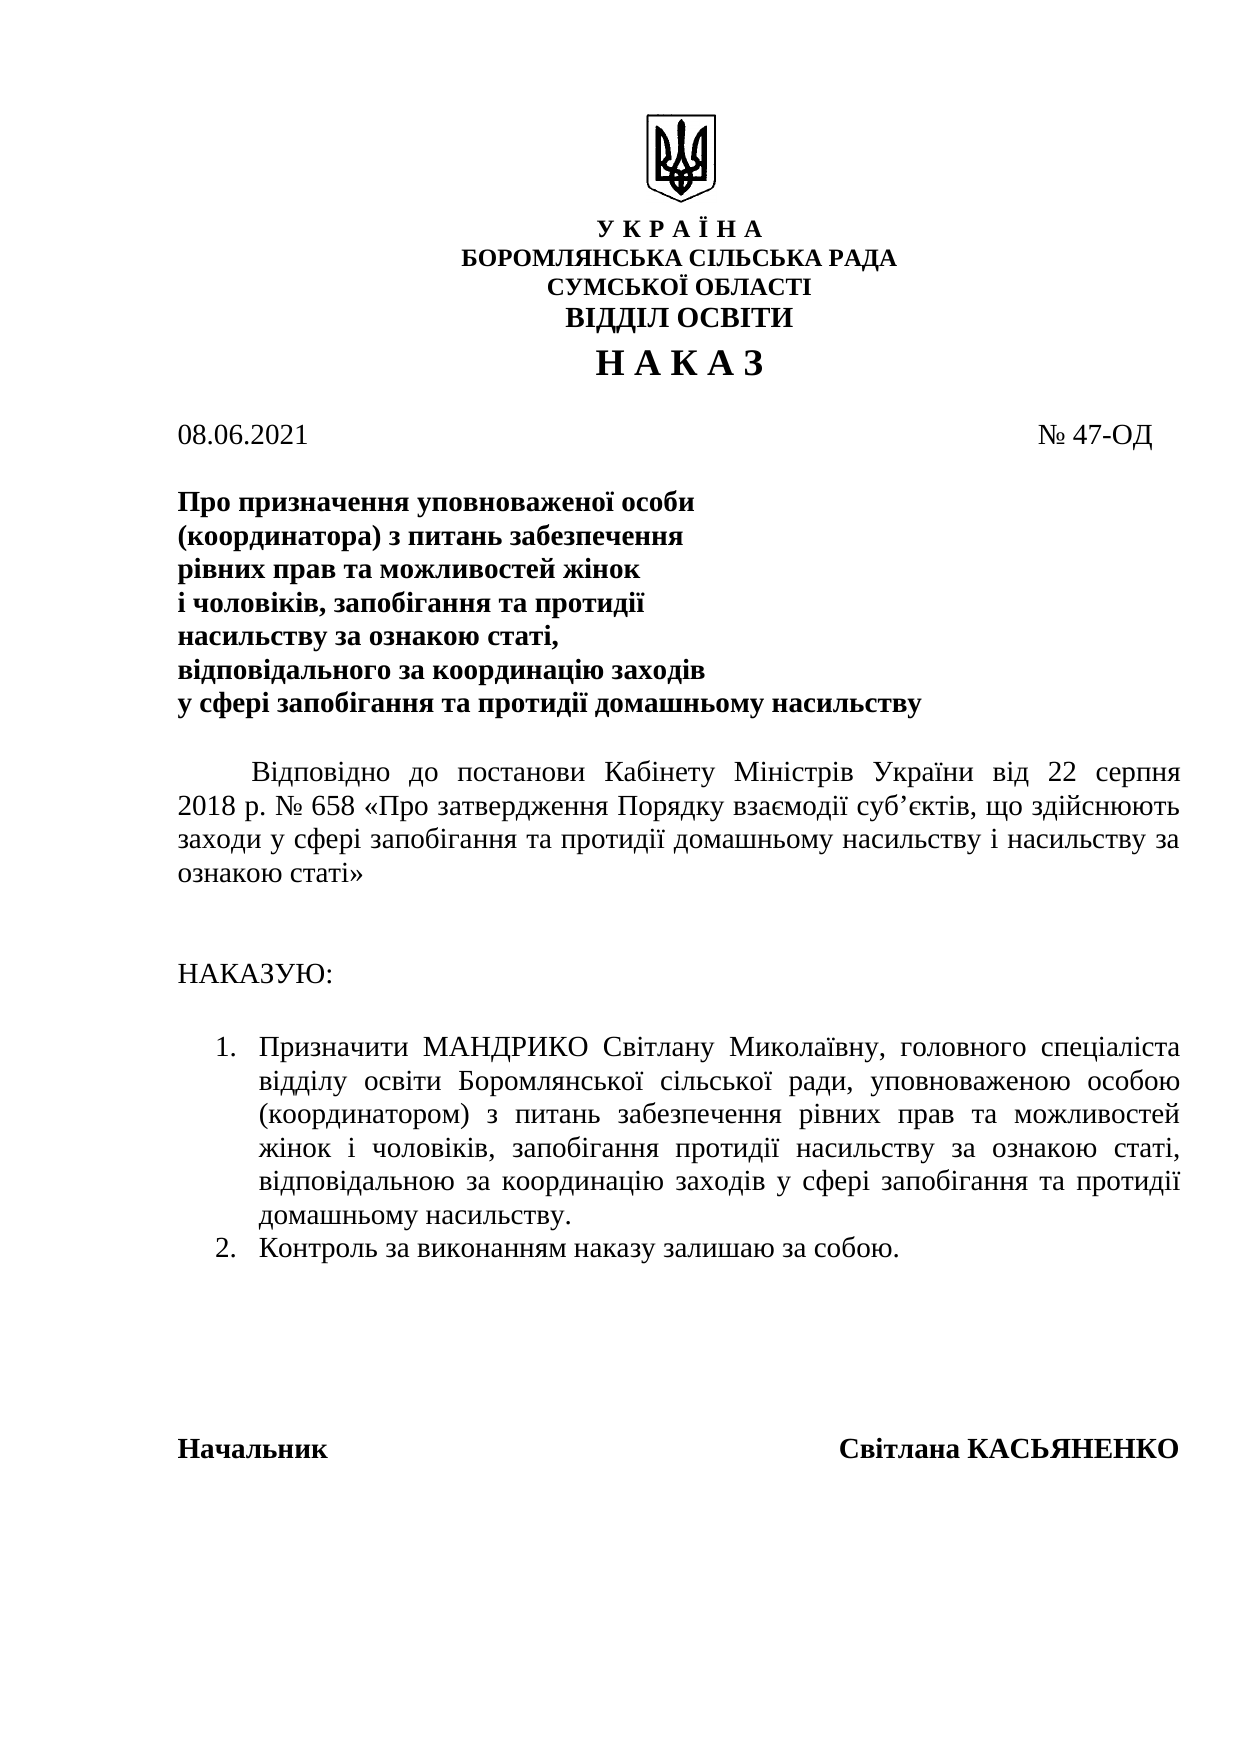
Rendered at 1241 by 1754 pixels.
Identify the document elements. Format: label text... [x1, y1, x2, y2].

text Начальник Світлана КАСЬЯНЕНКО [177, 1432, 1181, 1465]
list Призначити МАНДРИКО Світлану Миколаївну, головного спеціаліста відділу освіти Боромлянської сільської ради, уповноваженою особою (координатором) з питань забезпечення рівних прав та можливостей жінок і чоловіків, запобігання протидії насильству за ознакою статі, відповідальною за координацію заходів у сфері запобігання та протидії домашньому насильству. [215, 1029, 1181, 1230]
text Про призначення уповноваженої особи [177, 484, 1181, 518]
text 08.06.2021 № 47-ОД [177, 417, 1181, 451]
text ВІДДІЛ ОСВІТИ [177, 301, 1181, 334]
list Контроль за виконанням наказу залишаю за собою. [215, 1230, 1181, 1264]
text СУМСЬКОЇ ОБЛАСТІ [177, 272, 1181, 301]
text НАКАЗУЮ: [177, 956, 1181, 989]
text БОРОМЛЯНСЬКА СІЛЬСЬКА РАДА [177, 243, 1181, 272]
text відповідального за координацію заходів [177, 652, 1181, 685]
text і чоловіків, запобігання та протидії [177, 585, 1181, 618]
text (координатора) з питань забезпечення [177, 518, 1181, 551]
text у сфері запобігання та протидії домашньому насильству [177, 685, 1181, 719]
text рівних прав та можливостей жінок [177, 551, 1181, 585]
text Відповідно до постанови Кабінету Міністрів України від 22 серпня 2018 р. № 658 «Про затвердження Порядку взаємодії суб’єктів, що здійснюють заходи у сфері запобігання та протидії домашньому насильству і насильству за ознакою статі» [177, 754, 1181, 889]
text Н А К А З [177, 340, 1181, 383]
text насильству за ознакою статі, [177, 618, 1181, 652]
subtitle УКРАЇНА [177, 214, 1181, 243]
